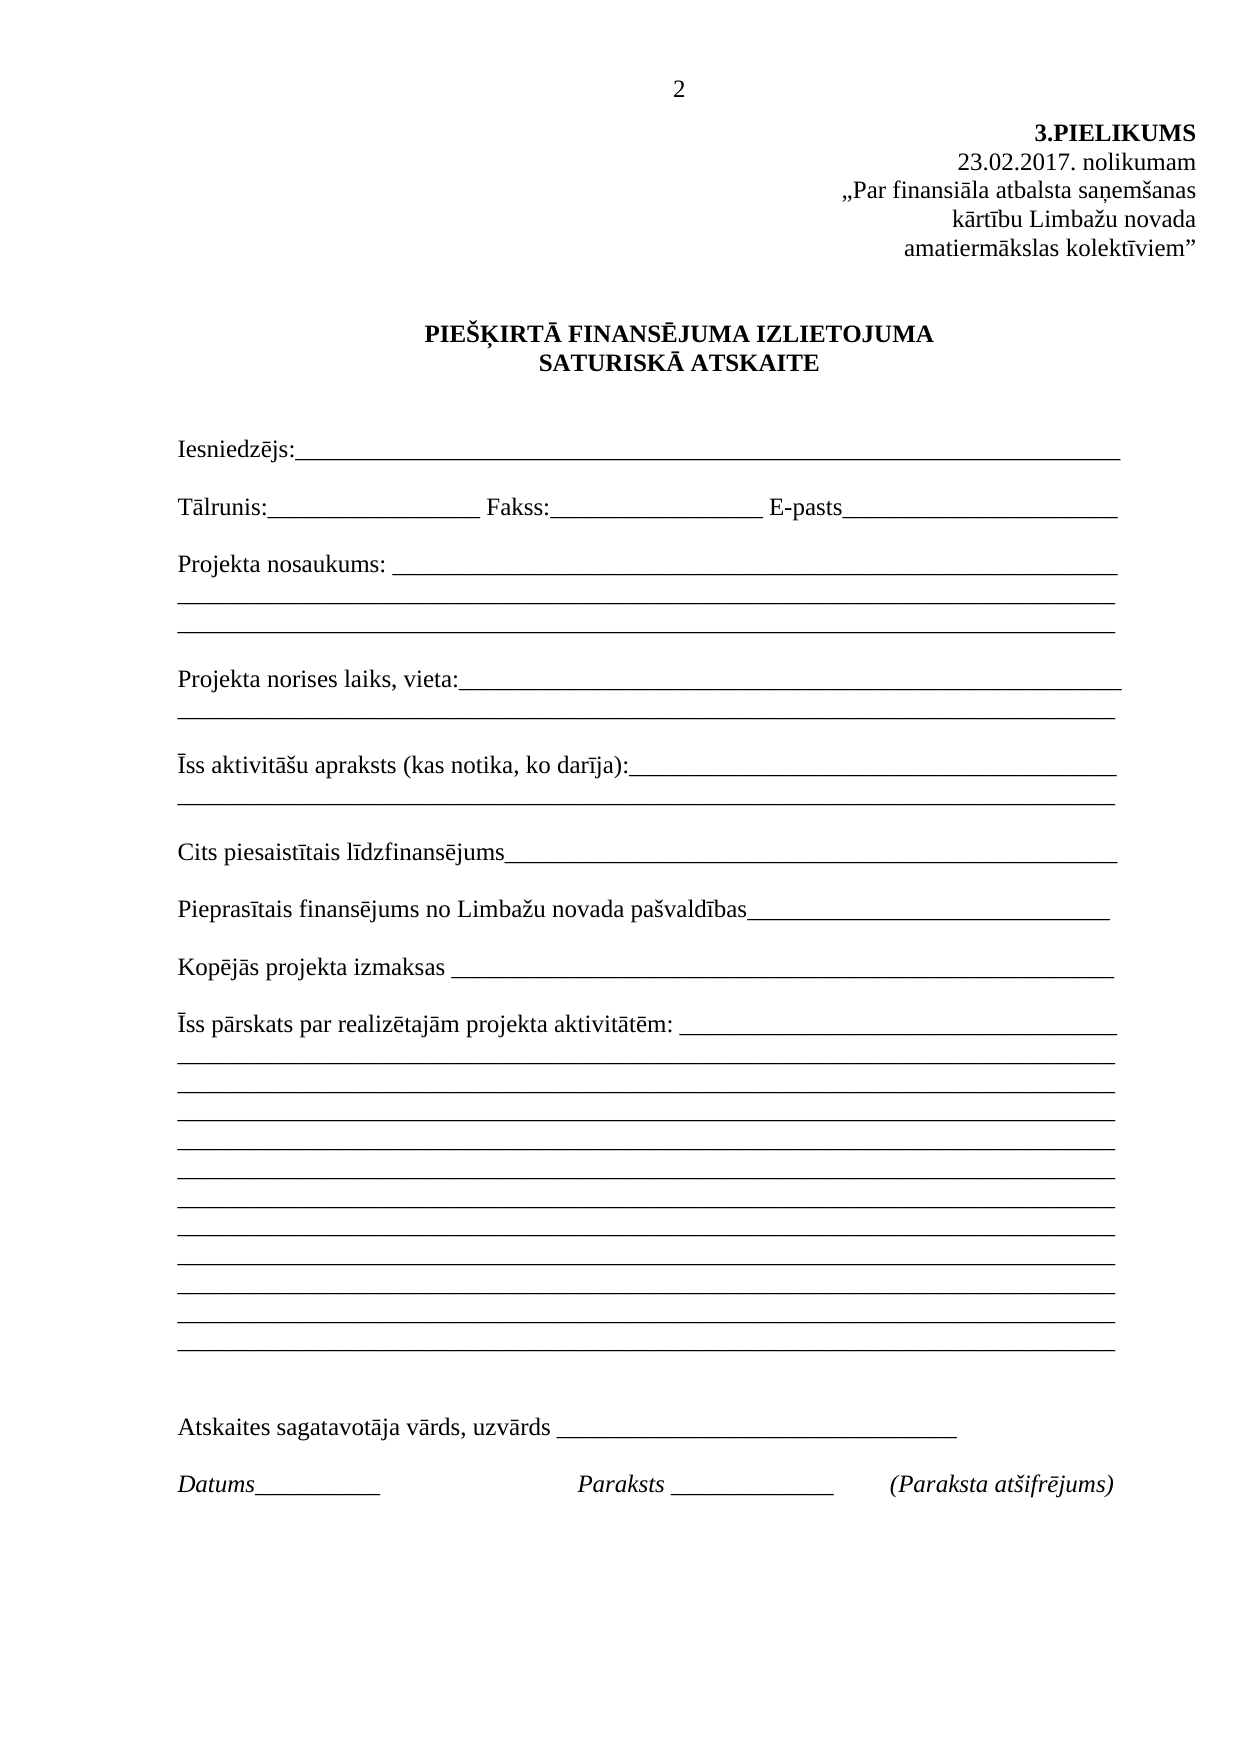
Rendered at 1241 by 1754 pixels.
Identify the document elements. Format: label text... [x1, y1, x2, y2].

text ___________________________________________________________________________ [177, 1182, 1181, 1211]
text Iesniedzējs:__________________________________________________________________ [177, 434, 1181, 463]
text Projekta norises laiks, vieta:_____________________________________________________ [177, 664, 1181, 693]
text „Par finansiāla atbalsta saņemšanas kārtību Limbažu novada amatiermākslas kolektīviem” [827, 176, 1196, 262]
text ___________________________________________________________________________ [177, 1038, 1181, 1067]
text ___________________________________________________________________________ [177, 1268, 1181, 1297]
text 23.02.2017. nolikumam [827, 147, 1196, 176]
text Kopējās projekta izmaksas _____________________________________________________ [177, 952, 1181, 981]
text ___________________________________________________________________________ [177, 693, 1181, 722]
text ___________________________________________________________________________ [177, 1096, 1181, 1124]
text ___________________________________________________________________________ [177, 1067, 1181, 1096]
text SATURISKĀ [177, 348, 1181, 377]
text ___________________________________________________________________________ [177, 1239, 1181, 1268]
text Atskaites sagatavotāja vārds, uzvārds ________________________________ [177, 1412, 1181, 1441]
text PIEŠĶIRTĀ FINANSĒJUMA IZLIETOJUMA [177, 319, 1181, 348]
text ___________________________________________________________________________ [177, 779, 1181, 808]
text ___________________________________________________________________________ [177, 1153, 1181, 1182]
text 3.pielikums [827, 118, 1196, 147]
text ___________________________________________________________________________ [177, 607, 1181, 636]
text ___________________________________________________________________________ [177, 1211, 1181, 1239]
text ___________________________________________________________________________ [177, 1326, 1181, 1383]
text ___________________________________________________________________________ [177, 1297, 1181, 1326]
text ___________________________________________________________________________ [177, 578, 1181, 607]
text Pieprasītais finansējums no Limbažu novada pašvaldības_____________________________ [177, 894, 1181, 923]
text Īss pārskats par realizētajām projekta aktivitātēm: ___________________________________ [177, 1009, 1181, 1038]
text Tālrunis:_________________ :_________________ E-pasts______________________ [177, 492, 1181, 521]
text Īss aktivitāšu apraksts (kas notika, ko darīja):_______________________________________ [177, 751, 1181, 779]
text Cits piesaistītais līdzfinansējums_________________________________________________ [177, 837, 1181, 866]
text Datums__________ Paraksts _____________ (Paraksta atšifrējums) [177, 1469, 1181, 1498]
text ___________________________________________________________________________ [177, 1124, 1181, 1153]
text Projekta nosaukums: __________________________________________________________ [177, 549, 1181, 578]
